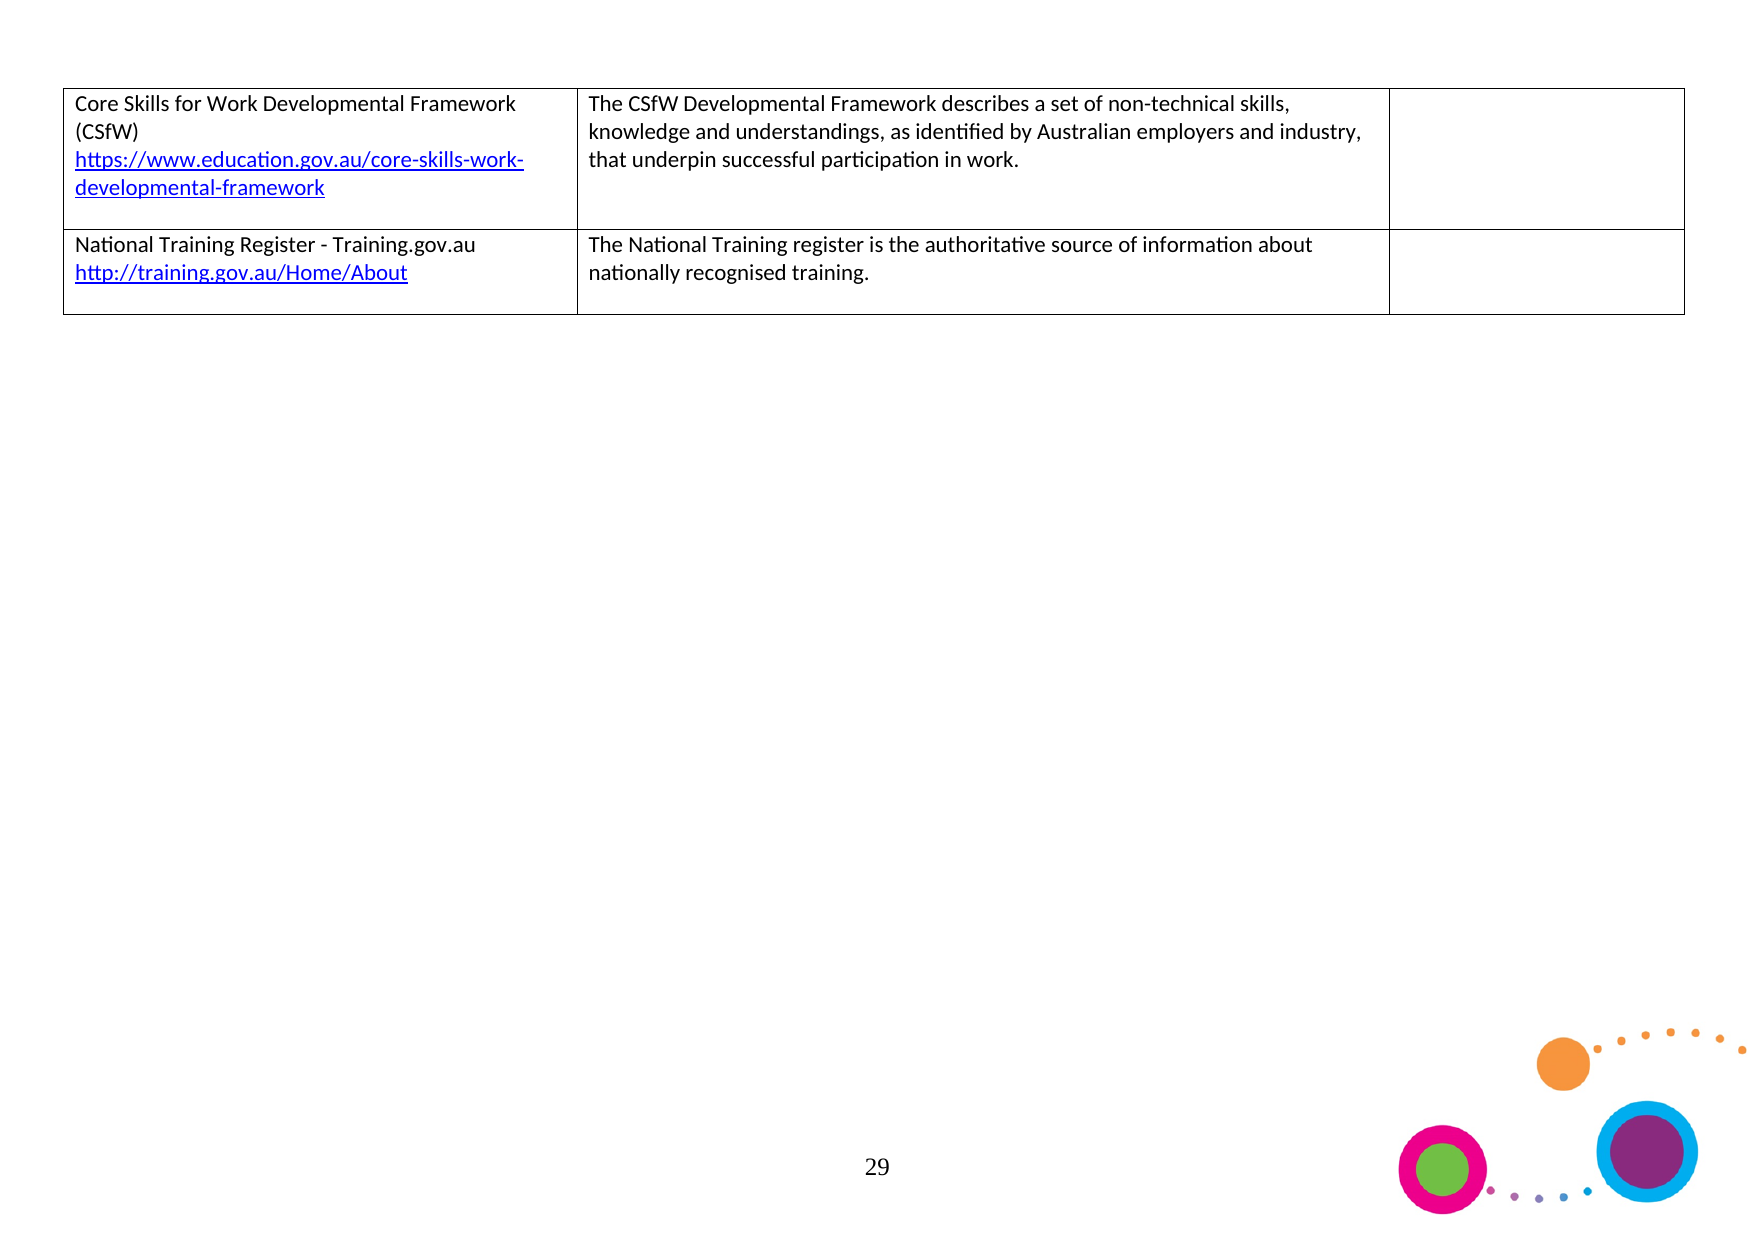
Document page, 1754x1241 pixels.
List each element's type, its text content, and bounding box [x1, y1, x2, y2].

table_cell Core Skills for Work Developmental Framework (CSfW) https://www.education.gov.au/core-skills-work-developmental-framework [64, 89, 577, 229]
table_cell [1390, 89, 1684, 229]
table_cell The National Training register is the authoritative source of information about nationally recognised training. [578, 230, 1389, 314]
picture [776, 1005, 1751, 1239]
table_cell National Training Register - Training.gov.au http://training.gov.au/Home/About [64, 230, 577, 314]
table_cell The CSfW Developmental Framework describes a set of non-technical skills, knowledge and understandings, as identified by Australian employers and industry, that underpin successful participation in work. [578, 89, 1389, 229]
table_cell [1390, 230, 1684, 314]
